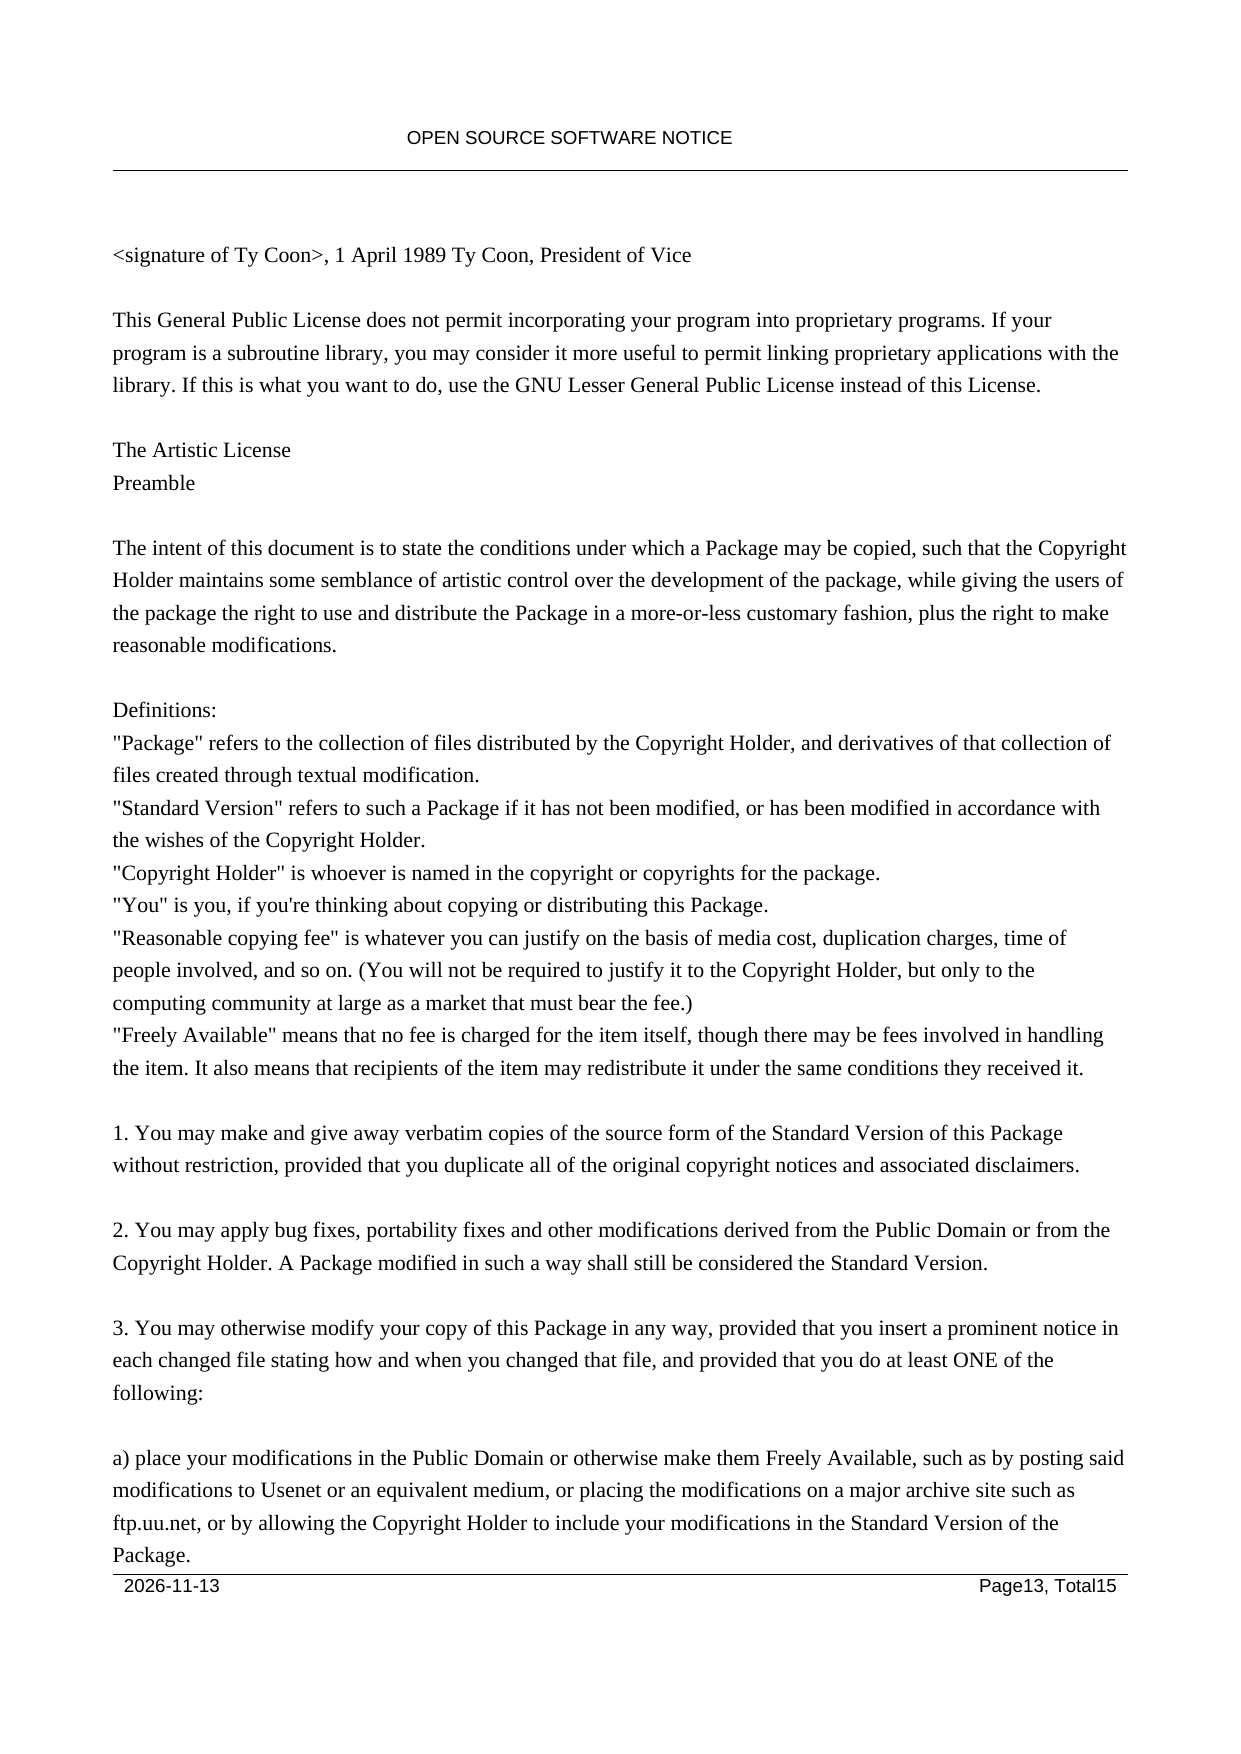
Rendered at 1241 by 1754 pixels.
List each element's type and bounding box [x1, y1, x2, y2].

text [112, 206, 1128, 1571]
